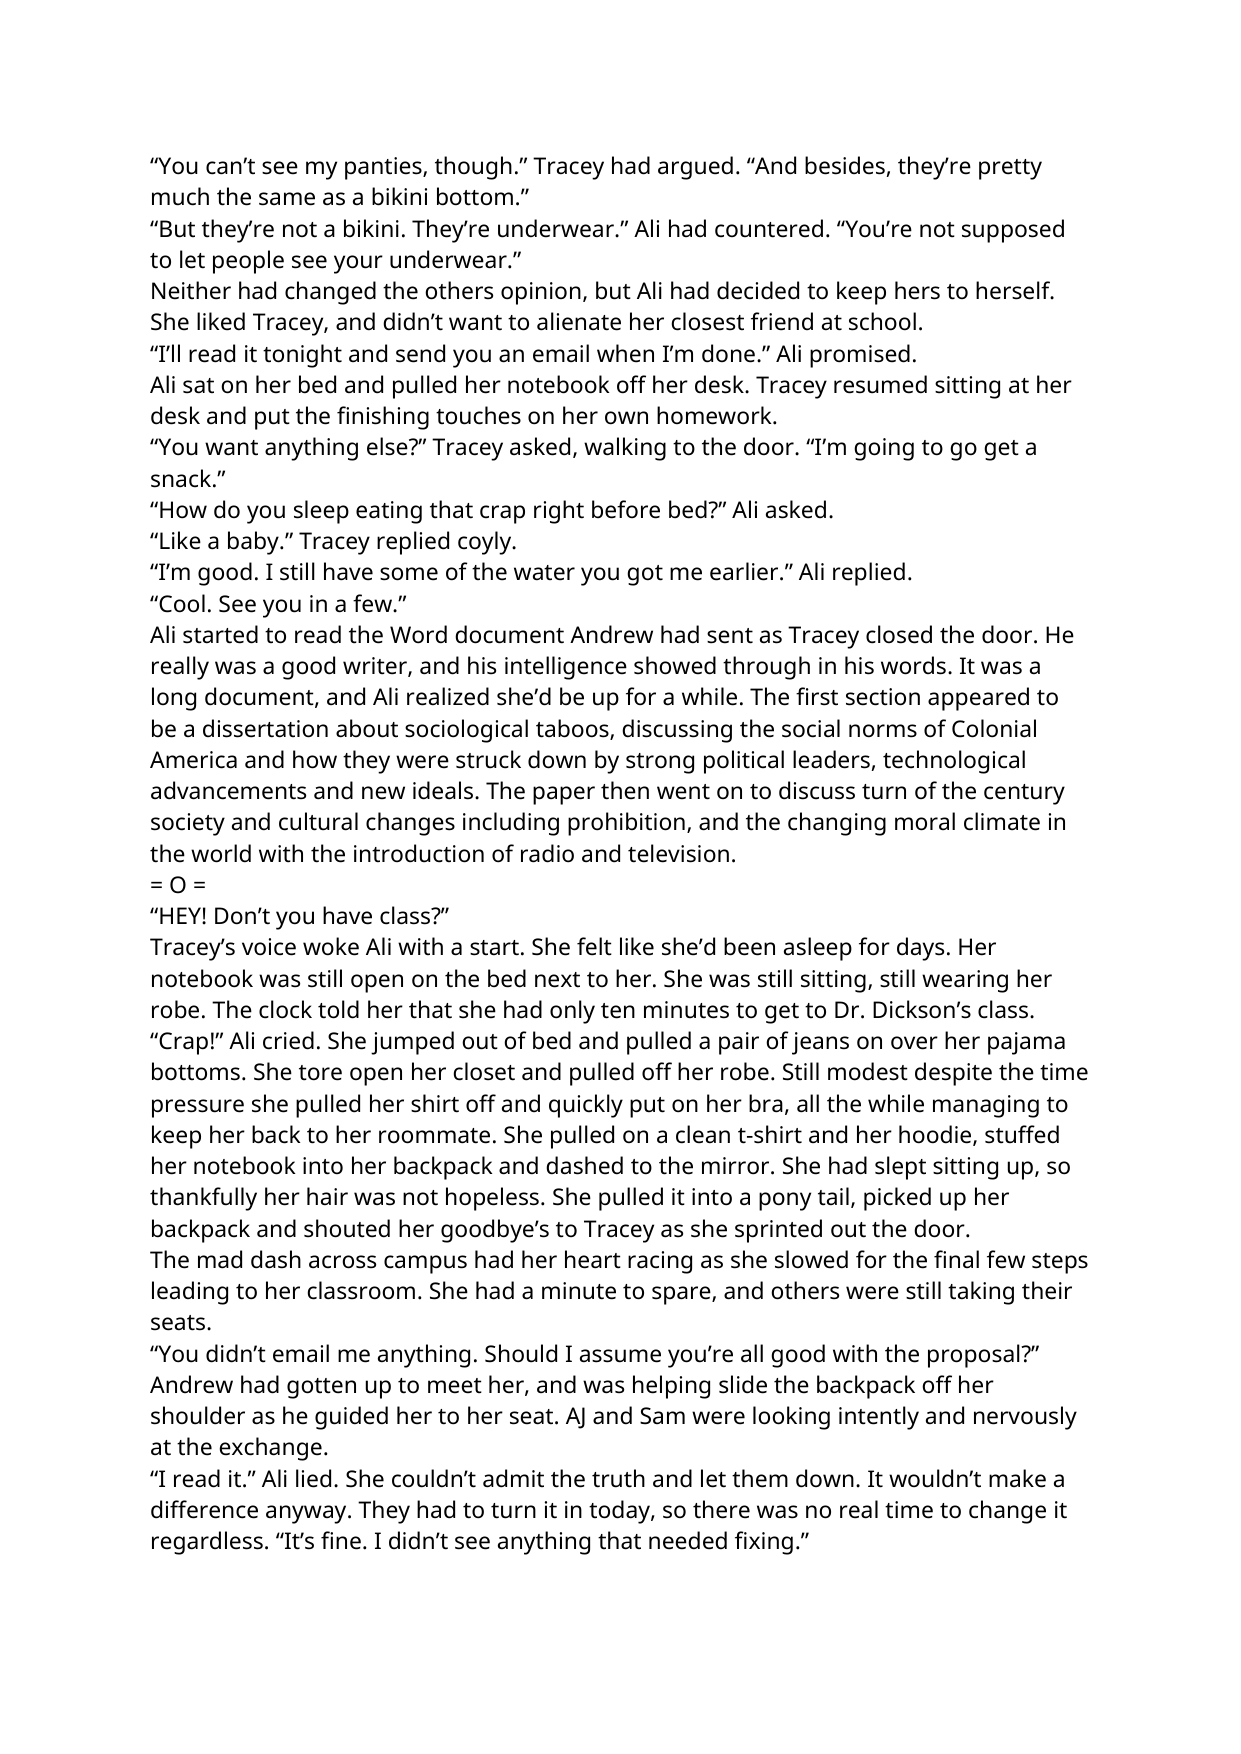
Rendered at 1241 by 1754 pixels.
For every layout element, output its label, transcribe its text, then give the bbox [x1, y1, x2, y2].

text The mad dash across campus had her heart racing as she slowed for the final few steps leading to her classroom. She had a minute to spare, and others were still taking their seats. [150, 1244, 1090, 1337]
text “You didn’t email me anything. Should I assume you’re all good with the proposal?” [150, 1337, 1090, 1369]
text “You want anything else?” Tracey asked, walking to the door. “I’m going to go get a snack.” [150, 431, 1090, 494]
text Andrew had gotten up to meet her, and was helping slide the backpack off her shoulder as he guided her to her seat. AJ and Sam were looking intently and nervously at the exchange. [150, 1369, 1090, 1462]
text “But they’re not a bikini. They’re underwear.” Ali had countered. “You’re not supposed to let people see your underwear.” [150, 212, 1090, 275]
text Ali sat on her bed and pulled her notebook off her desk. Tracey resumed sitting at her desk and put the finishing touches on her own homework. [150, 369, 1090, 431]
text Tracey’s voice woke Ali with a start. She felt like she’d been asleep for days. Her notebook was still open on the bed next to her. She was still sitting, still wearing her robe. The clock told her that she had only ten minutes to get to Dr. Dickson’s class. [150, 931, 1090, 1025]
text “Like a baby.” Tracey replied coyly. [150, 525, 1090, 556]
text “Cool. See you in a few.” [150, 587, 1090, 619]
text “Crap!” Ali cried. She jumped out of bed and pulled a pair of jeans on over her pajama bottoms. She tore open her closet and pulled off her robe. Still modest despite the time pressure she pulled her shirt off and quickly put on her bra, all the while managing to keep her back to her roommate. She pulled on a clean t-shirt and her hoodie, stuffed her notebook into her backpack and dashed to the mirror. She had slept sitting up, so thankfully her hair was not hopeless. She pulled it into a pony tail, picked up her backpack and shouted her goodbye’s to Tracey as she sprinted out the door. [150, 1025, 1090, 1244]
text = O = [150, 869, 1090, 900]
text Ali started to read the Word document Andrew had sent as Tracey closed the door. He really was a good writer, and his intelligence showed through in his words. It was a long document, and Ali realized she’d be up for a while. The first section appeared to be a dissertation about sociological taboos, discussing the social norms of Colonial America and how they were struck down by strong political leaders, technological advancements and new ideals. The paper then went on to discuss turn of the century society and cultural changes including prohibition, and the changing moral climate in the world with the introduction of radio and television. [150, 619, 1090, 869]
text “I’m good. I still have some of the water you got me earlier.” Ali replied. [150, 556, 1090, 587]
text “I read it.” Ali lied. She couldn’t admit the truth and let them down. It wouldn’t make a difference anyway. They had to turn it in today, so there was no real time to change it regardless. “It’s fine. I didn’t see anything that needed fixing.” [150, 1462, 1090, 1556]
text Neither had changed the others opinion, but Ali had decided to keep hers to herself. She liked Tracey, and didn’t want to alienate her closest friend at school. [150, 275, 1090, 337]
text “I’ll read it tonight and send you an email when I’m done.” Ali promised. [150, 337, 1090, 369]
text “You can’t see my panties, though.” Tracey had argued. “And besides, they’re pretty much the same as a bikini bottom.” [150, 150, 1090, 212]
text “How do you sleep eating that crap right before bed?” Ali asked. [150, 494, 1090, 525]
text “HEY! Don’t you have class?” [150, 900, 1090, 931]
